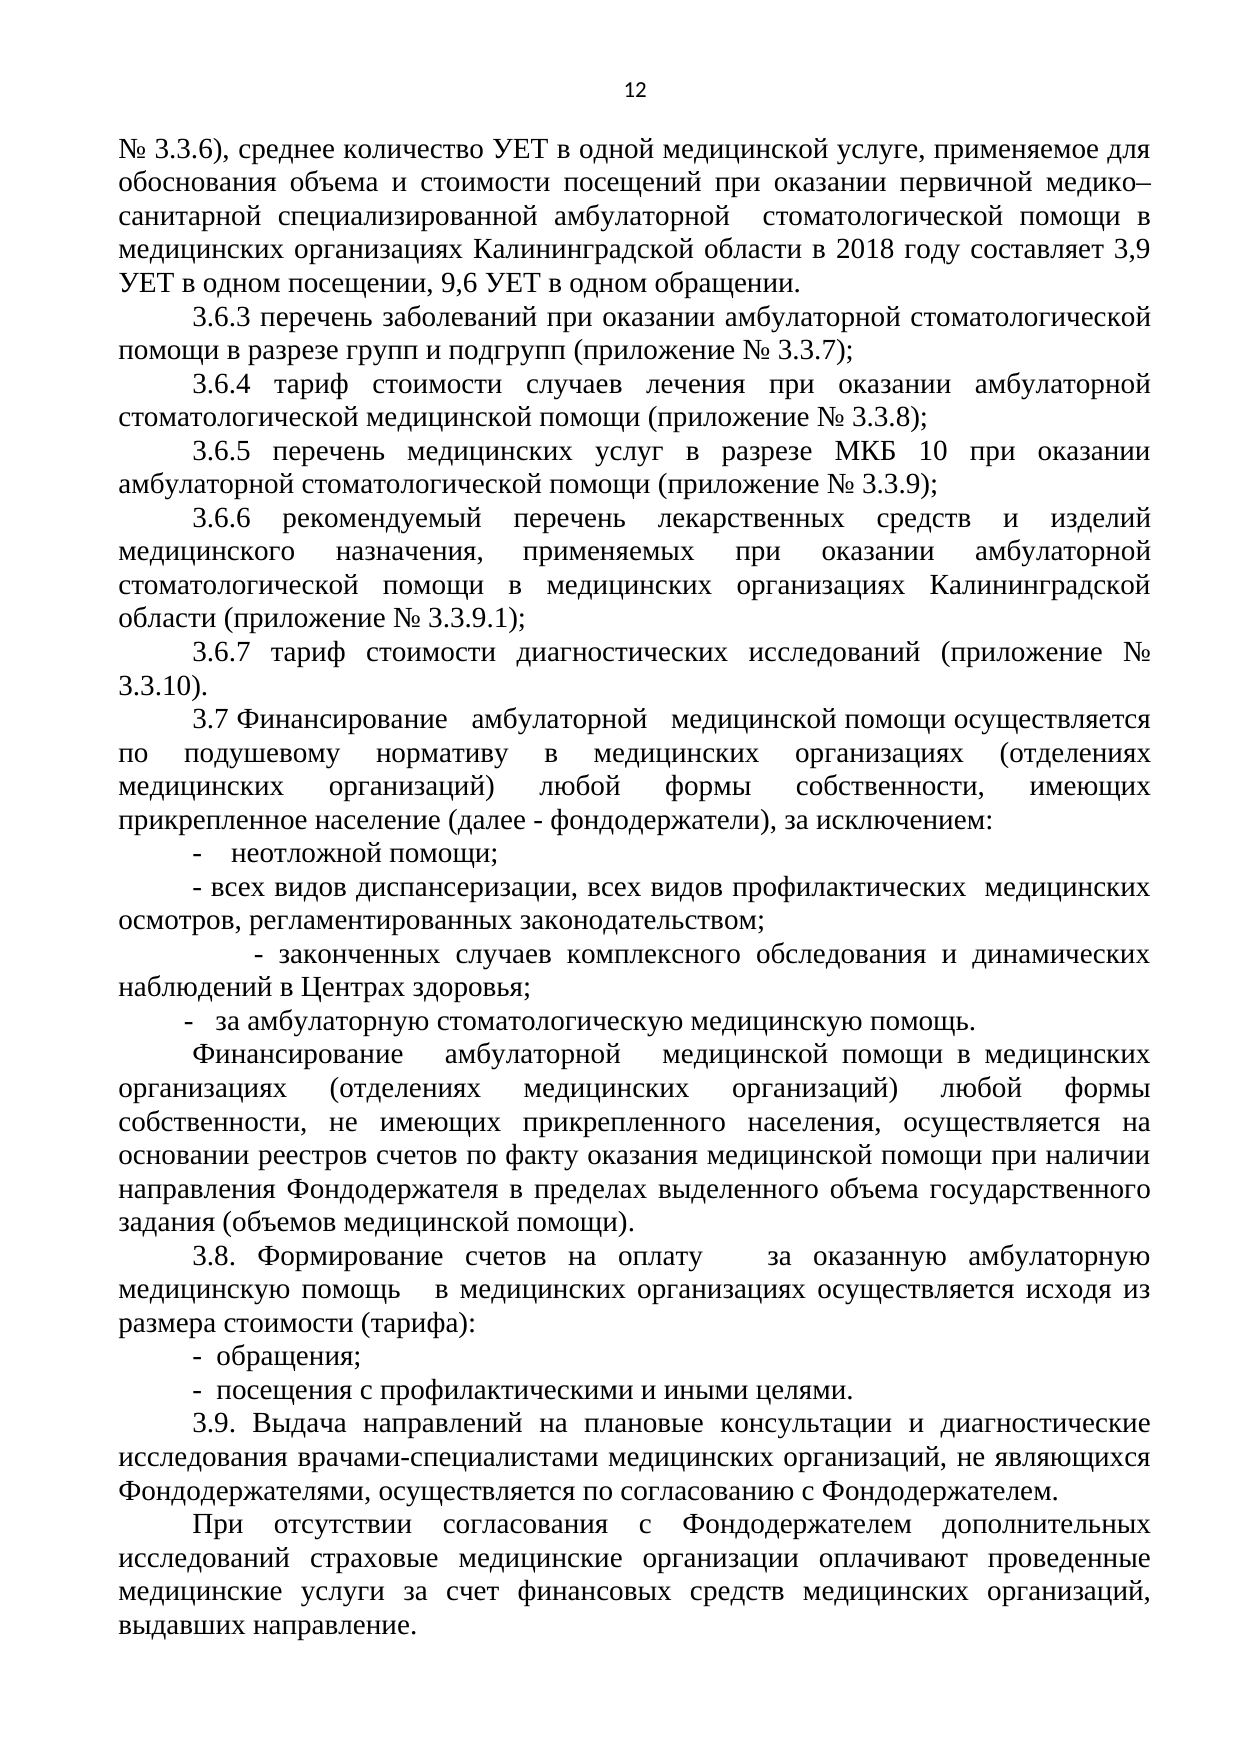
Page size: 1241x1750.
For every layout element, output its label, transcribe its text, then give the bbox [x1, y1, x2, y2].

text - неотложной помощи; [118, 835, 1152, 869]
text Финансирование амбулаторной медицинской помощи в медицинских организациях (отделениях медицинских организаций) любой формы собственности, не имеющих прикрепленного населения, осуществляется на основании реестров счетов по факту оказания медицинской помощи при наличии направления Фондодержателя в пределах выделенного объема государственного задания (объемов медицинской помощи). [118, 1037, 1152, 1238]
text - обращения; [118, 1338, 1152, 1372]
text 3.6.6 рекомендуемый перечень лекарственных средств и изделий медицинского назначения, применяемых при оказании амбулаторной стоматологической помощи в медицинских организациях Калининградской области (приложение № 3.3.9.1); [118, 500, 1152, 634]
text 3.6.3 перечень заболеваний при оказании амбулаторной стоматологической помощи в разрезе групп и подгрупп (приложение № 3.3.7); [118, 299, 1152, 366]
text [118, 131, 1152, 299]
text - посещения с профилактическими и иными целями. [118, 1372, 1152, 1406]
text 3.6.7 тариф стоимости диагностических исследований (приложение № 3.3.10). [118, 634, 1152, 701]
text - всех видов диспансеризации, всех видов профилактических медицинских осмотров, регламентированных законодательством; [118, 869, 1152, 936]
text 3.6.4 тариф стоимости случаев лечения при оказании амбулаторной стоматологической медицинской помощи (приложение № 3.3.8); [118, 366, 1152, 433]
text При отсутствии согласования с Фондодержателем дополнительных исследований страховые медицинские организации оплачивают проведенные медицинские услуги за счет финансовых средств медицинских организаций, выдавших направление. [118, 1506, 1152, 1640]
text 3.8. Формирование счетов на оплату за оказанную амбулаторную медицинскую помощь в медицинских организациях осуществляется исходя из размера стоимости (тарифа): [118, 1238, 1152, 1338]
text 3.7 Финансирование амбулаторной медицинской помощи осуществляется по подушевому нормативу в медицинских организациях (отделениях медицинских организаций) любой формы собственности, имеющих прикрепленное население (далее - фондодержатели), за исключением: [118, 701, 1152, 835]
text 3.9. Выдача направлений на плановые консультации и диагностические исследования врачами-специалистами медицинских организаций, не являющихся Фондодержателями, осуществляется по согласованию с Фондодержателем. [118, 1406, 1152, 1506]
text 3.6.5 перечень медицинских услуг в разрезе МКБ 10 при оказании амбулаторной стоматологической помощи (приложение № 3.3.9); [118, 433, 1152, 500]
text - законченных случаев комплексного обследования и динамических наблюдений в Центрах здоровья; [118, 936, 1152, 1003]
text - за амбулаторную стоматологическую медицинскую помощь. [118, 1003, 1152, 1037]
